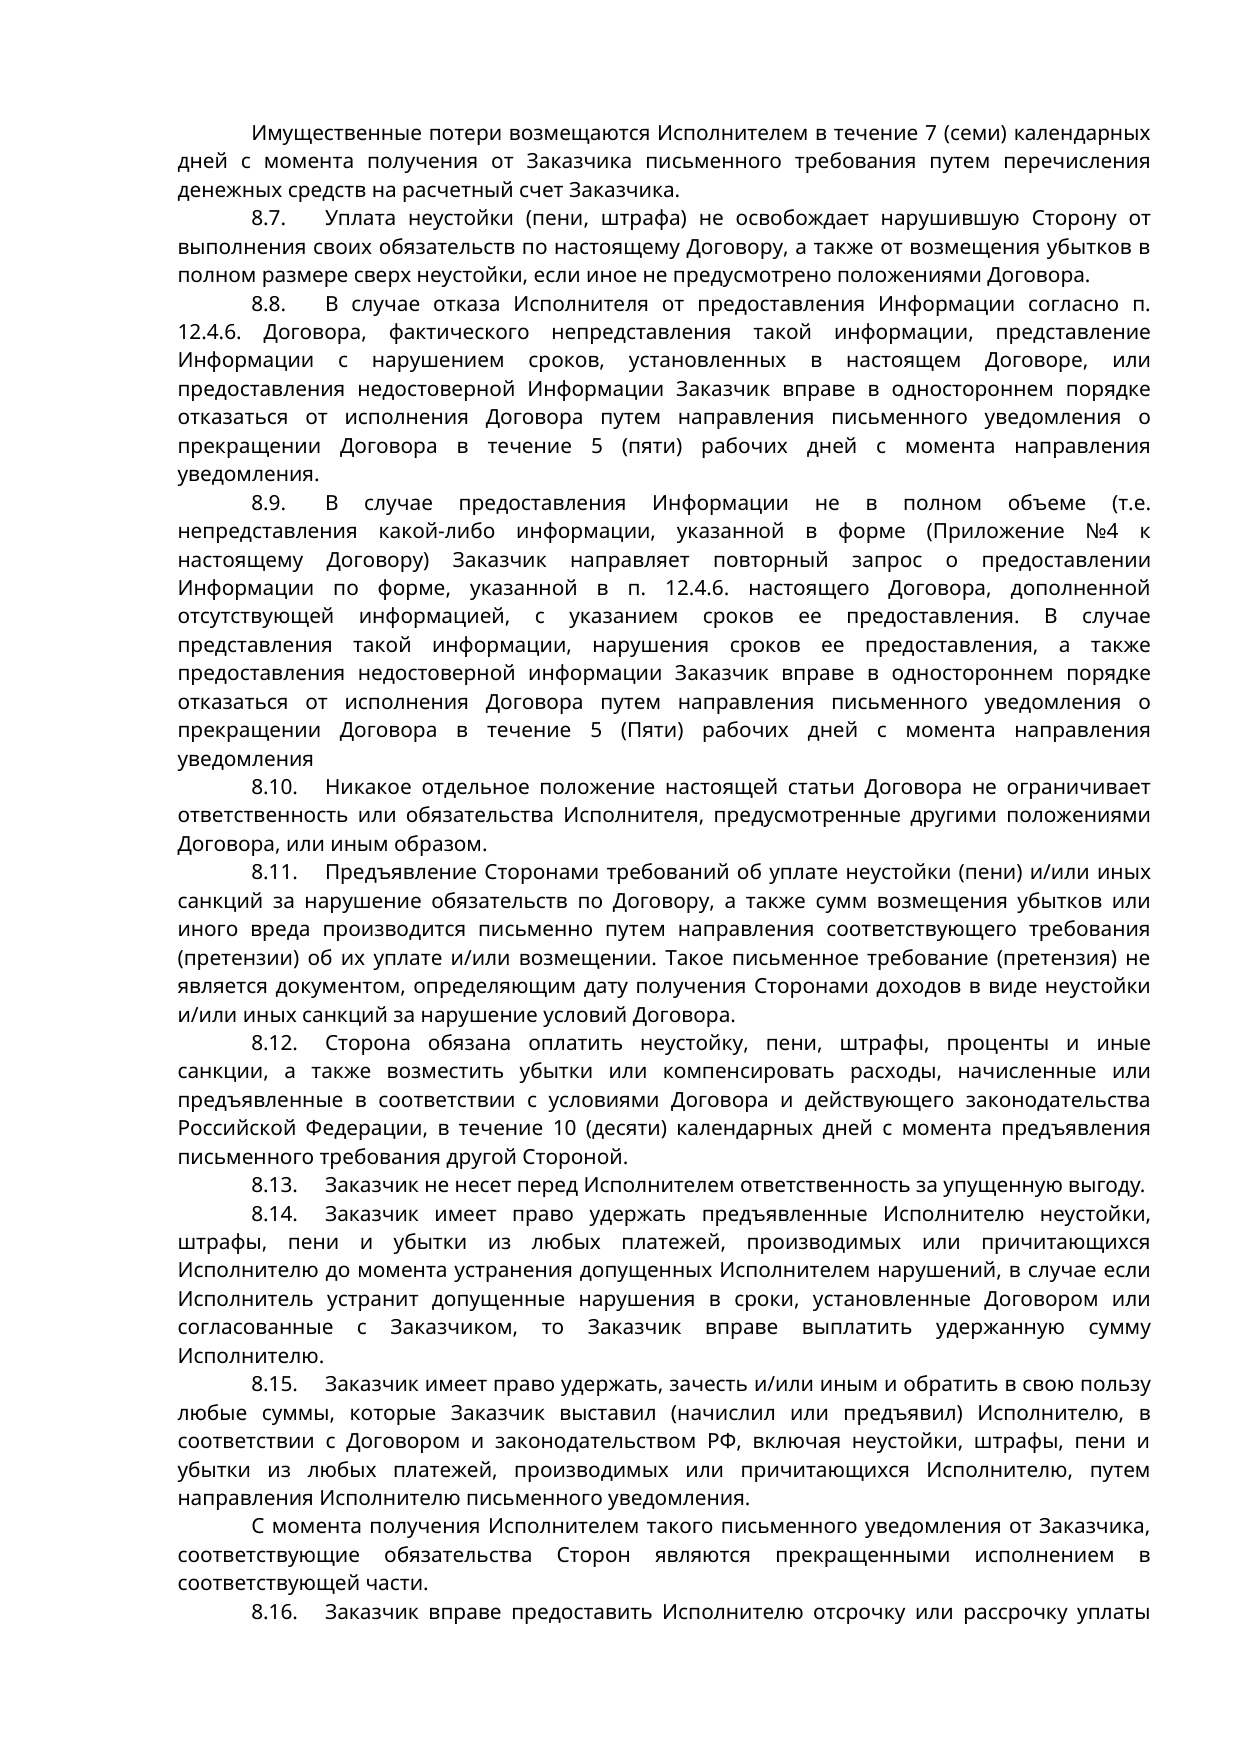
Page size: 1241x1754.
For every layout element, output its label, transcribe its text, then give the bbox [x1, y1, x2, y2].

list Сторона обязана оплатить неустойку, пени, штрафы, проценты и иные санкции, а также возместить убытки или компенсировать расходы, начисленные или предъявленные в соответствии с условиями Договора и действующего законодательства Российской Федерации, в течение 10 (десяти) календарных дней с момента предъявления письменного требования другой Стороной. [177, 1028, 1152, 1170]
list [177, 1597, 1152, 1625]
text Имущественные потери возмещаются Исполнителем в течение 7 (семи) календарных дней с момента получения от Заказчика письменного требования путем перечисления денежных средств на расчетный счет Заказчика. [177, 118, 1152, 203]
list Никакое отдельное положение настоящей статьи Договора не ограничивает ответственность или обязательства Исполнителя, предусмотренные другими положениями Договора, или иным образом. [177, 772, 1152, 857]
text С момента получения Исполнителем такого письменного уведомления от Заказчика, соответствующие обязательства Сторон являются прекращенными исполнением в соответствующей части. [177, 1512, 1152, 1597]
list Заказчик не несет перед Исполнителем ответственность за упущенную выгоду. [177, 1170, 1152, 1199]
list Предъявление Сторонами требований об уплате неустойки (пени) и/или иных санкций за нарушение обязательств по Договору, а также сумм возмещения убытков или иного вреда производится письменно путем направления соответствующего требования (претензии) об их уплате и/или возмещении. Такое письменное требование (претензия) не является документом, определяющим дату получения Сторонами доходов в виде неустойки и/или иных санкций за нарушение условий Договора. [177, 857, 1152, 1028]
list Уплата неустойки (пени, штрафа) не освобождает нарушившую Сторону от выполнения своих обязательств по настоящему Договору, а также от возмещения убытков в полном размере сверх неустойки, если иное не предусмотрено положениями Договора. [177, 203, 1152, 289]
list В случае предоставления Информации не в полном объеме (т.е. непредставления какой-либо информации, указанной в форме (Приложение №4 к настоящему Договору) Заказчик направляет повторный запрос о предоставлении Информации по форме, указанной в п. 12.4.6. настоящего Договора, дополненной отсутствующей информацией, с указанием сроков ее предоставления. В случае представления такой информации, нарушения сроков ее предоставления, а также предоставления недостоверной информации Заказчик вправе в одностороннем порядке отказаться от исполнения Договора путем направления письменного уведомления о прекращении Договора в течение 5 (Пяти) рабочих дней с момента направления уведомления [177, 488, 1152, 772]
list Заказчик имеет право удержать предъявленные Исполнителю неустойки, штрафы, пени и убытки из любых платежей, производимых или причитающихся Исполнителю до момента устранения допущенных Исполнителем нарушений, в случае если Исполнитель устранит допущенные нарушения в сроки, установленные Договором или согласованные с Заказчиком, то Заказчик вправе выплатить удержанную сумму Исполнителю. [177, 1199, 1152, 1369]
list Заказчик имеет право удержать, зачесть и/или иным и обратить в свою пользу любые суммы, которые Заказчик выставил (начислил или предъявил) Исполнителю, в соответствии с Договором и законодательством РФ, включая неустойки, штрафы, пени и убытки из любых платежей, производимых или причитающихся Исполнителю, путем направления Исполнителю письменного уведомления. [177, 1369, 1152, 1512]
list В случае отказа Исполнителя от предоставления Информации согласно п. 12.4.6. Договора, фактического непредставления такой информации, представление Информации с нарушением сроков, установленных в настоящем Договоре, или предоставления недостоверной Информации Заказчик вправе в одностороннем порядке отказаться от исполнения Договора путем направления письменного уведомления о прекращении Договора в течение 5 (пяти) рабочих дней с момента направления уведомления. [177, 289, 1152, 488]
